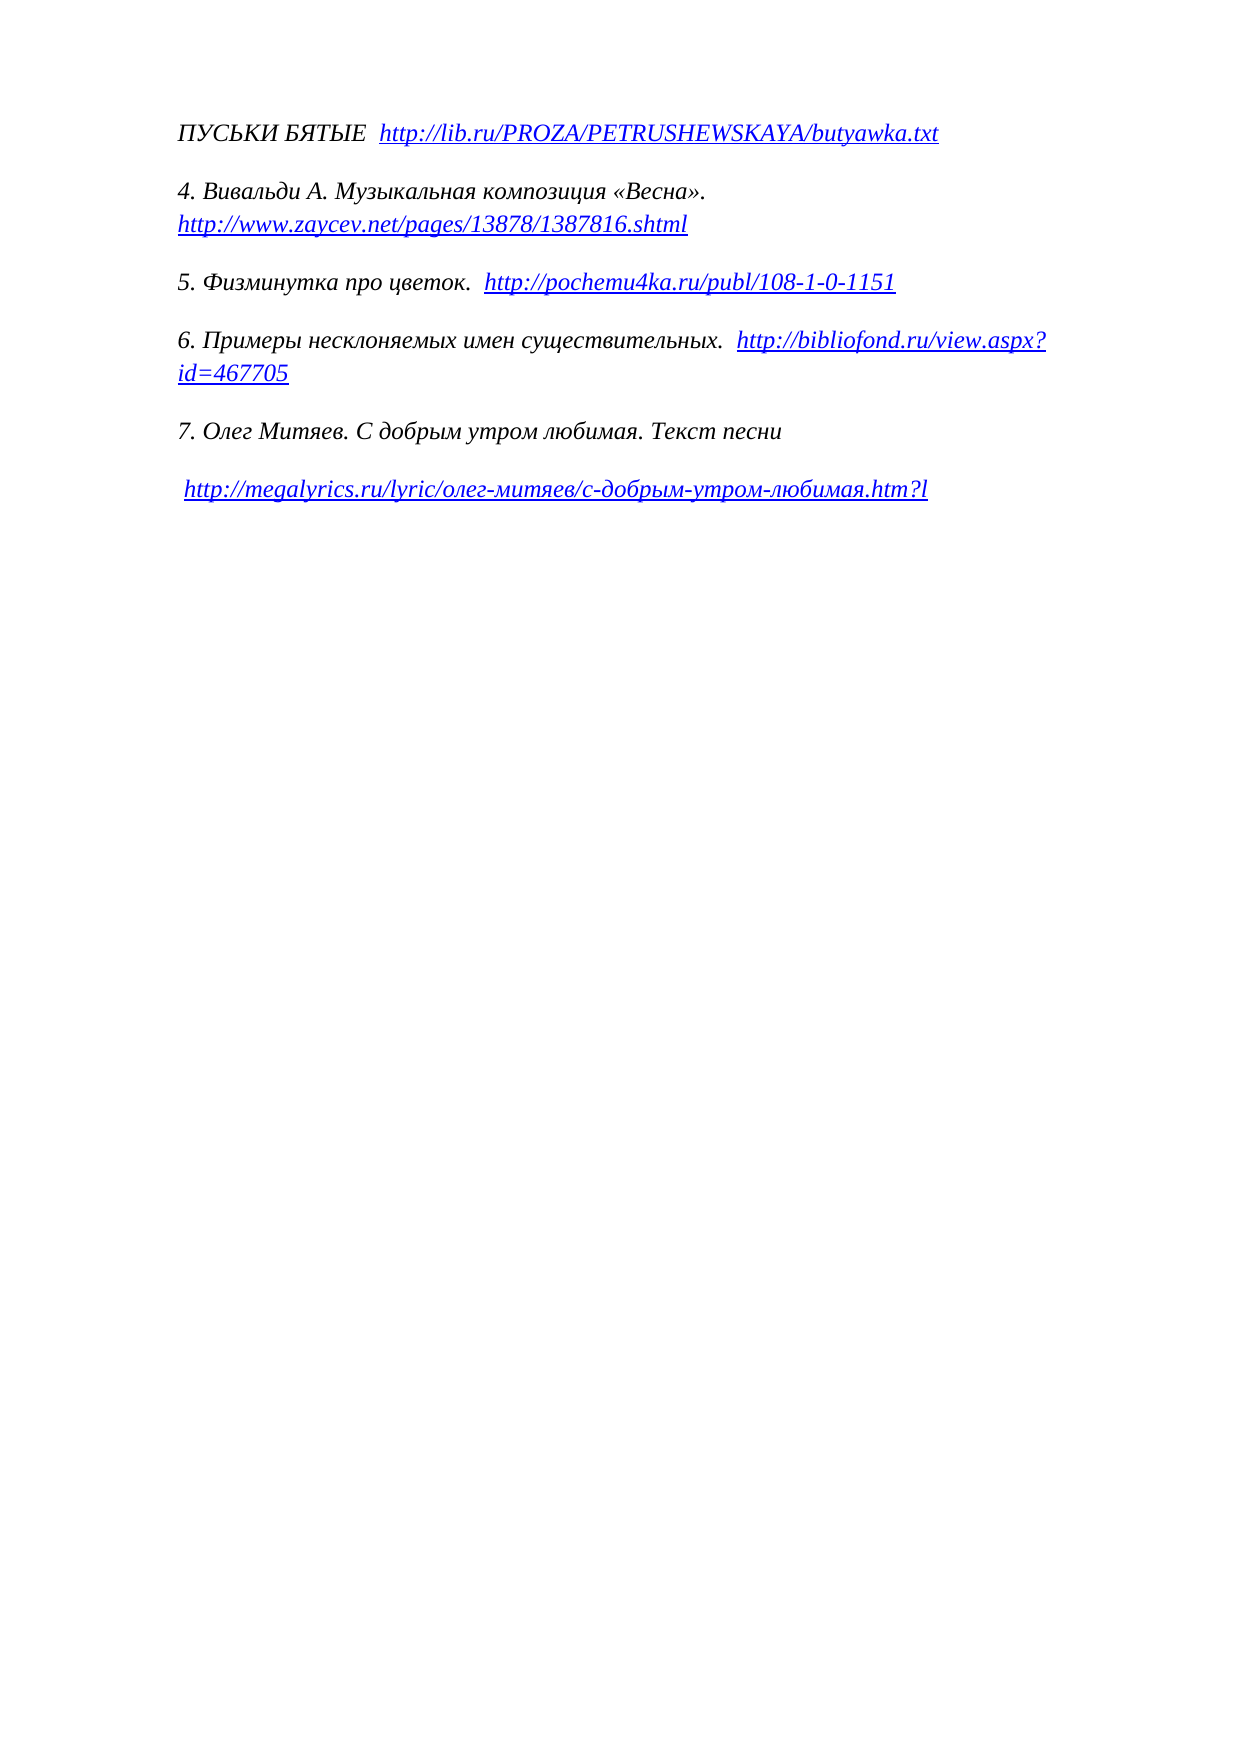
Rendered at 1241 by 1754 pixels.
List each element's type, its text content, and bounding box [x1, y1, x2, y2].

text 4. Вивальди А. Музыкальная композиция «Весна». http://www.zaycev.net/pages/13878/1387816.shtml [177, 176, 1152, 238]
text 5. Физминутка про цветок. http://pochemu4ka.ru/publ/108-1-0-1151 [177, 267, 1152, 296]
text http://megalyrics.ru/lyric/олег-митяев/с-добрым-утром-любимая.htm?l [177, 474, 1152, 503]
text ПУСЬКИ БЯТЫЕ http://lib.ru/PROZA/PETRUSHEWSKAYA/butyawka.txt [177, 118, 1152, 147]
text 7. Олег Митяев. С добрым утром любимая. Текст песни [177, 416, 1152, 445]
text 6. Примеры несклоняемых имен существительных. http://bibliofond.ru/view.aspx?id=467705 [177, 325, 1152, 387]
